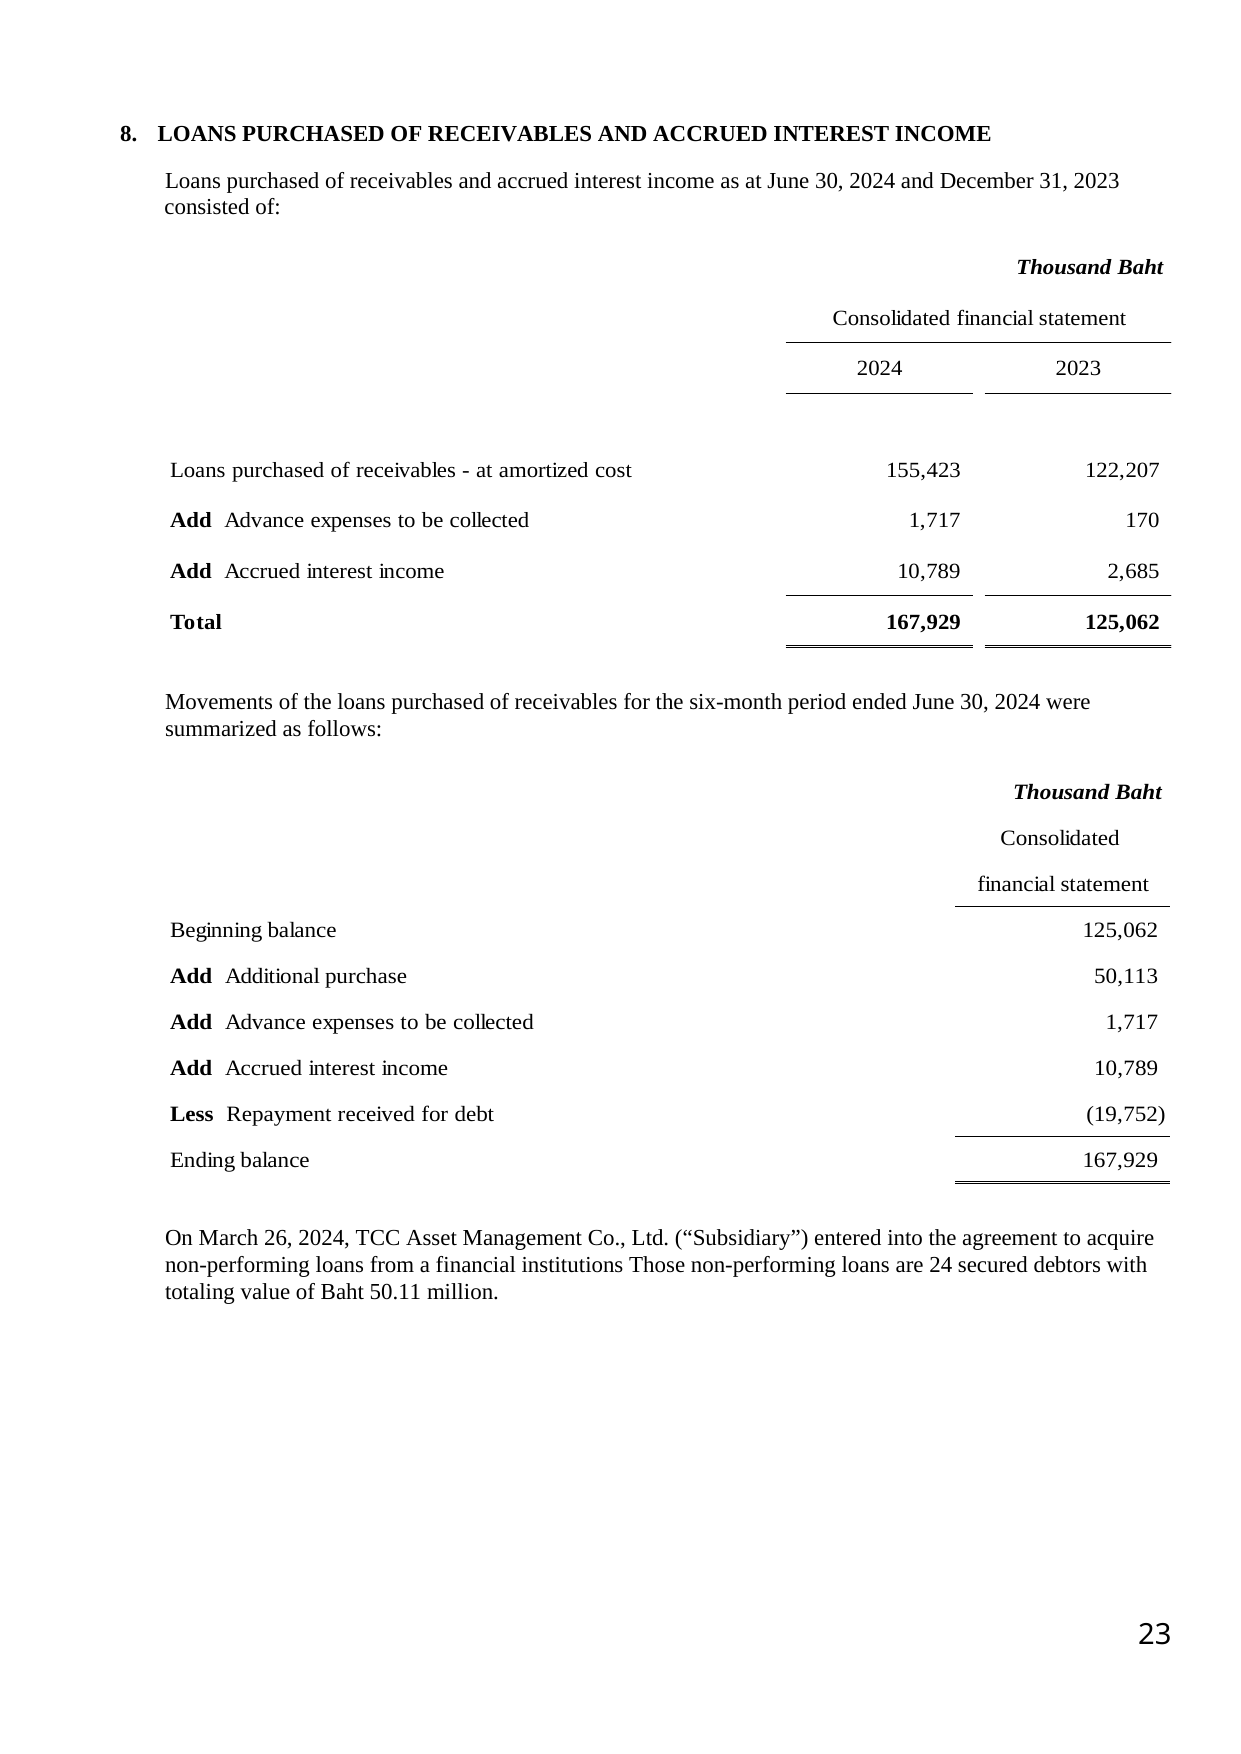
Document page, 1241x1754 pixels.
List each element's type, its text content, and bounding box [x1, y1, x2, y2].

text Movements of the loans purchased of receivables for the six-month period ended June 30, 2024 were summarized as follows: [165, 241, 1173, 741]
text On March 26, 2024, TCC Asset Management Co., Ltd. (“Subsidiary”) entered into the agreement to acquire non-performing loans from a financial institutions Those non-performing loans are 24 secured debtors with totaling value of Baht 50.11 million. [165, 768, 1173, 1304]
text Loans purchased of receivables and accrued interest income as at June 30, 2024 and December 31, 2023 consisted of: [164, 167, 1173, 220]
list LOANS PURCHASED OF RECEIVABLES AND ACCRUED INTEREST INCOME [120, 120, 1173, 146]
